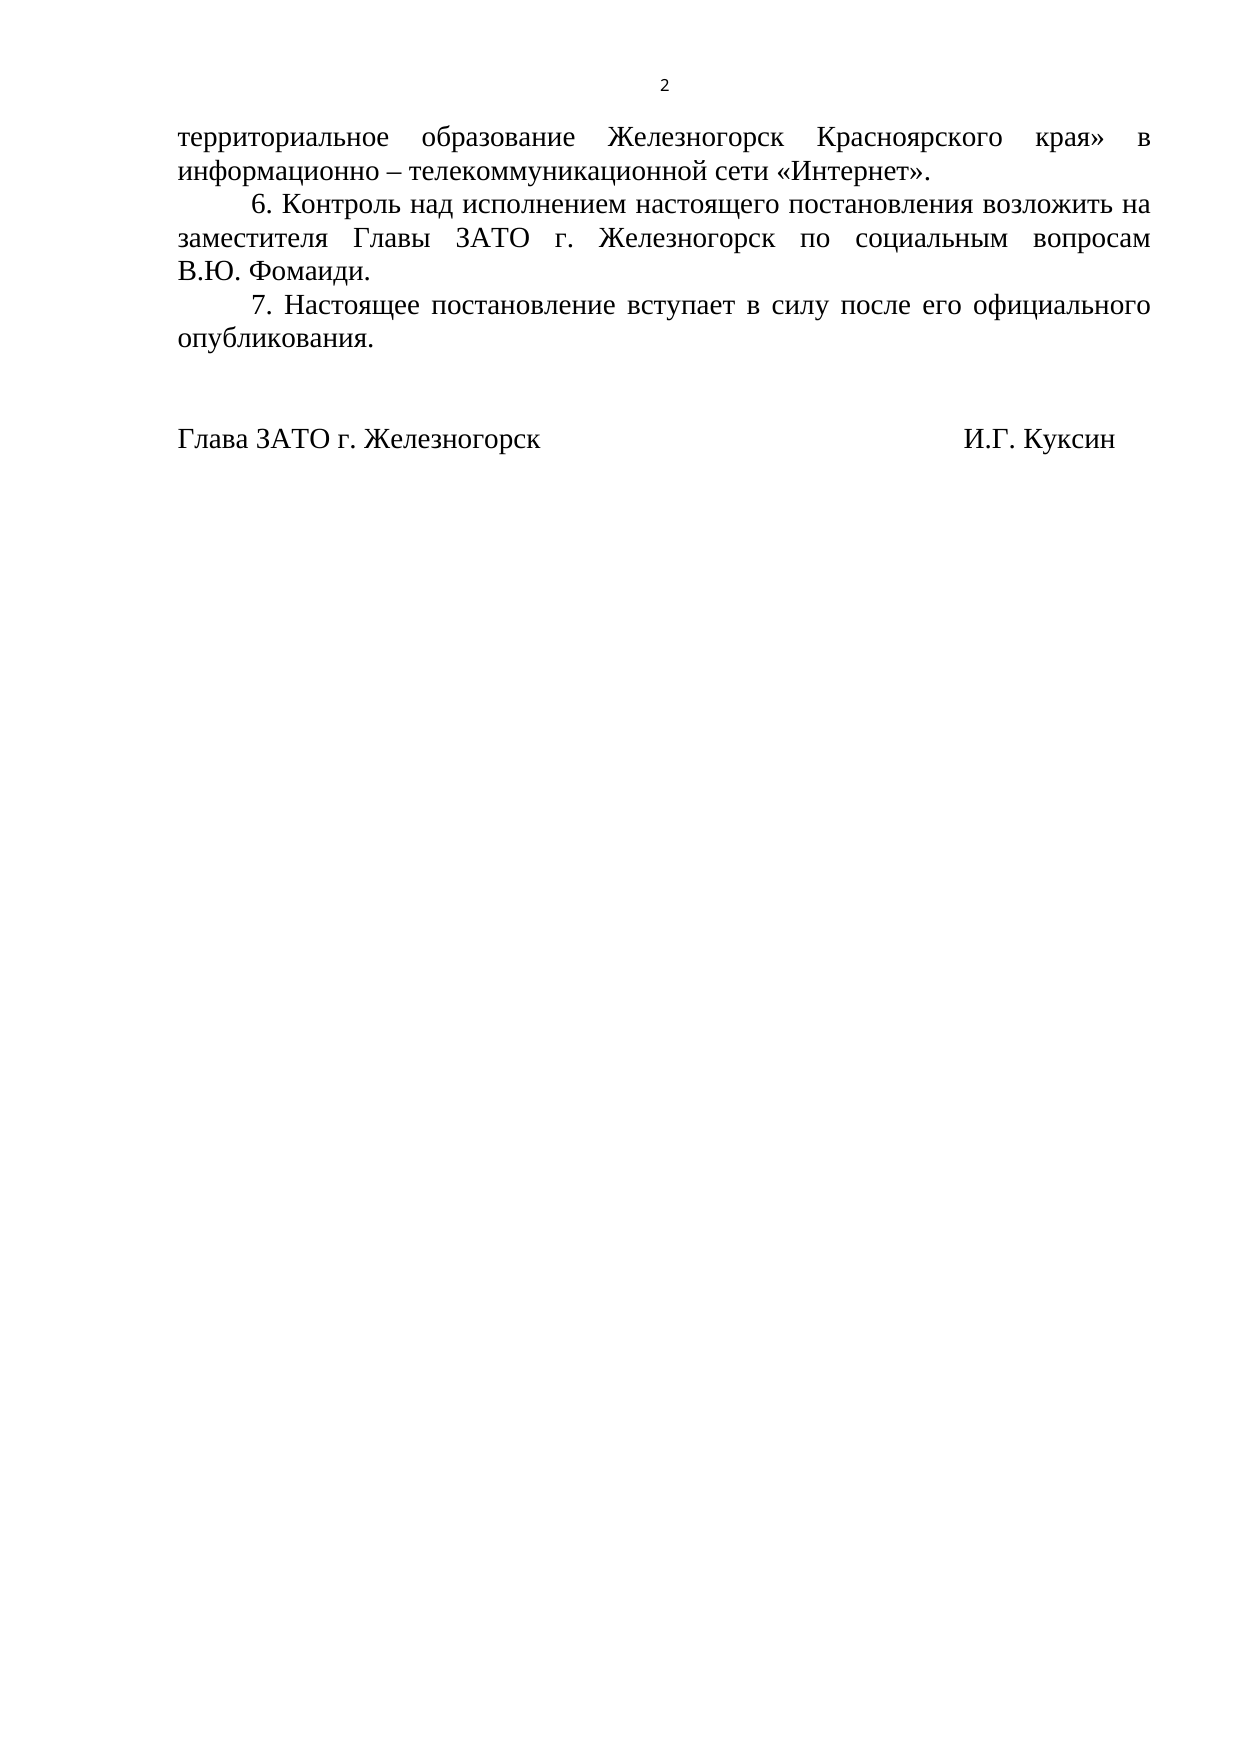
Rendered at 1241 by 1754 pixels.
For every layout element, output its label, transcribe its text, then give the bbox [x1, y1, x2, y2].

text 7. Настоящее постановление вступает в силу после его официального опубликования. [177, 287, 1152, 354]
text Глава ЗАТО г. Железногорск И.Г. Куксин [177, 421, 1152, 454]
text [177, 119, 1152, 186]
text 6. Контроль над исполнением настоящего постановления возложить на заместителя Главы ЗАТО г. Железногорск по социальным вопросам В.Ю. Фомаиди. [177, 186, 1152, 287]
